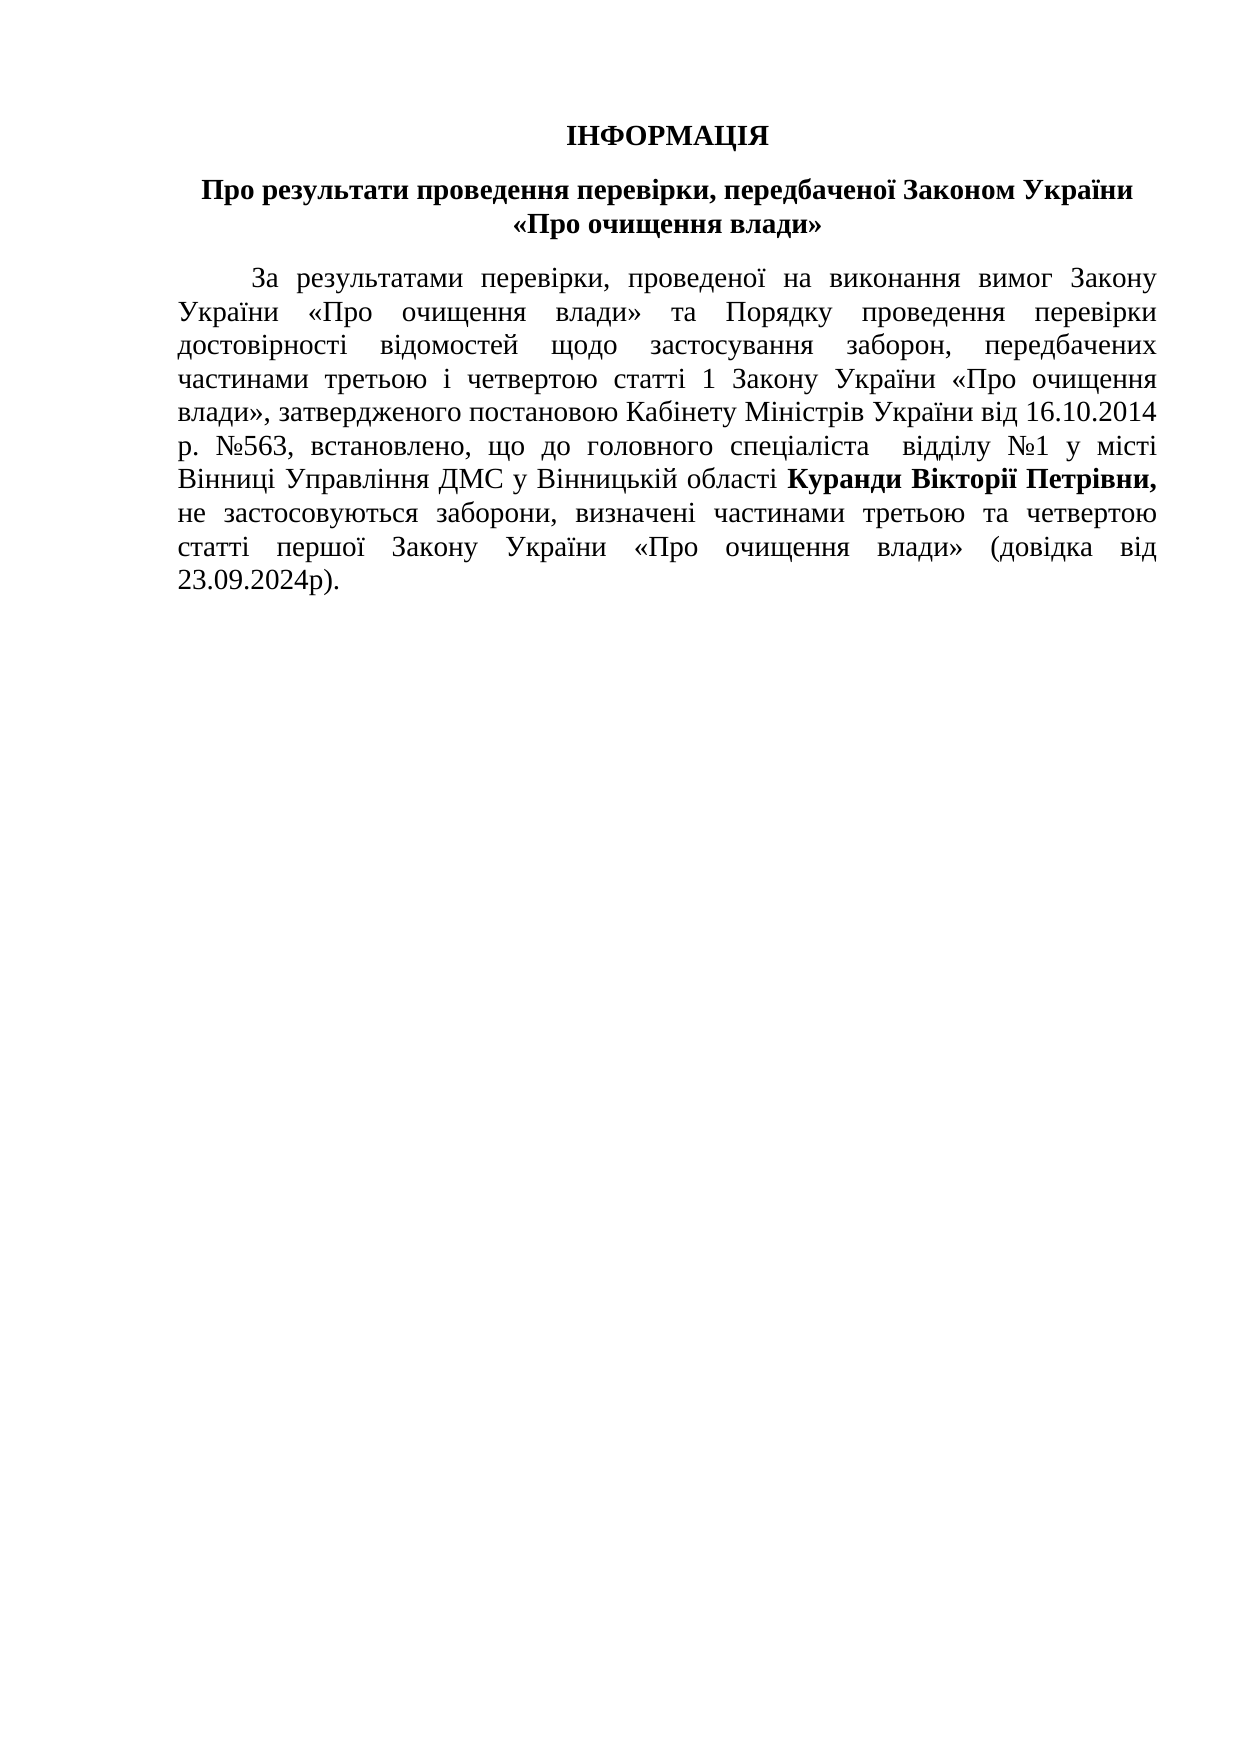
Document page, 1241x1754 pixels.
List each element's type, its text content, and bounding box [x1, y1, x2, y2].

text За результатами перевірки, проведеної на виконання вимог Закону України «Про очищення влади» та Порядку проведення перевірки достовірності відомостей щодо застосування заборон, передбачених частинами третьою і четвертою статті 1 Закону України «Про очищення влади», затвердженого постановою Кабінету Міністрів України від 16.10.2014 р. №563, встановлено, що до головного спеціаліста відділу №1 у місті Вінниці Управління ДМС у Вінницькій області Куранди Вікторії Петрівни, не застосовуються заборони, визначені частинами третьою та четвертою статті першої Закону України «Про очищення влади» (довідка від 23.09.2024р). [177, 260, 1157, 596]
text Про результати проведення перевірки, передбаченої Законом України «Про очищення влади» [177, 172, 1157, 239]
text ІНФОРМАЦІЯ [177, 118, 1157, 152]
